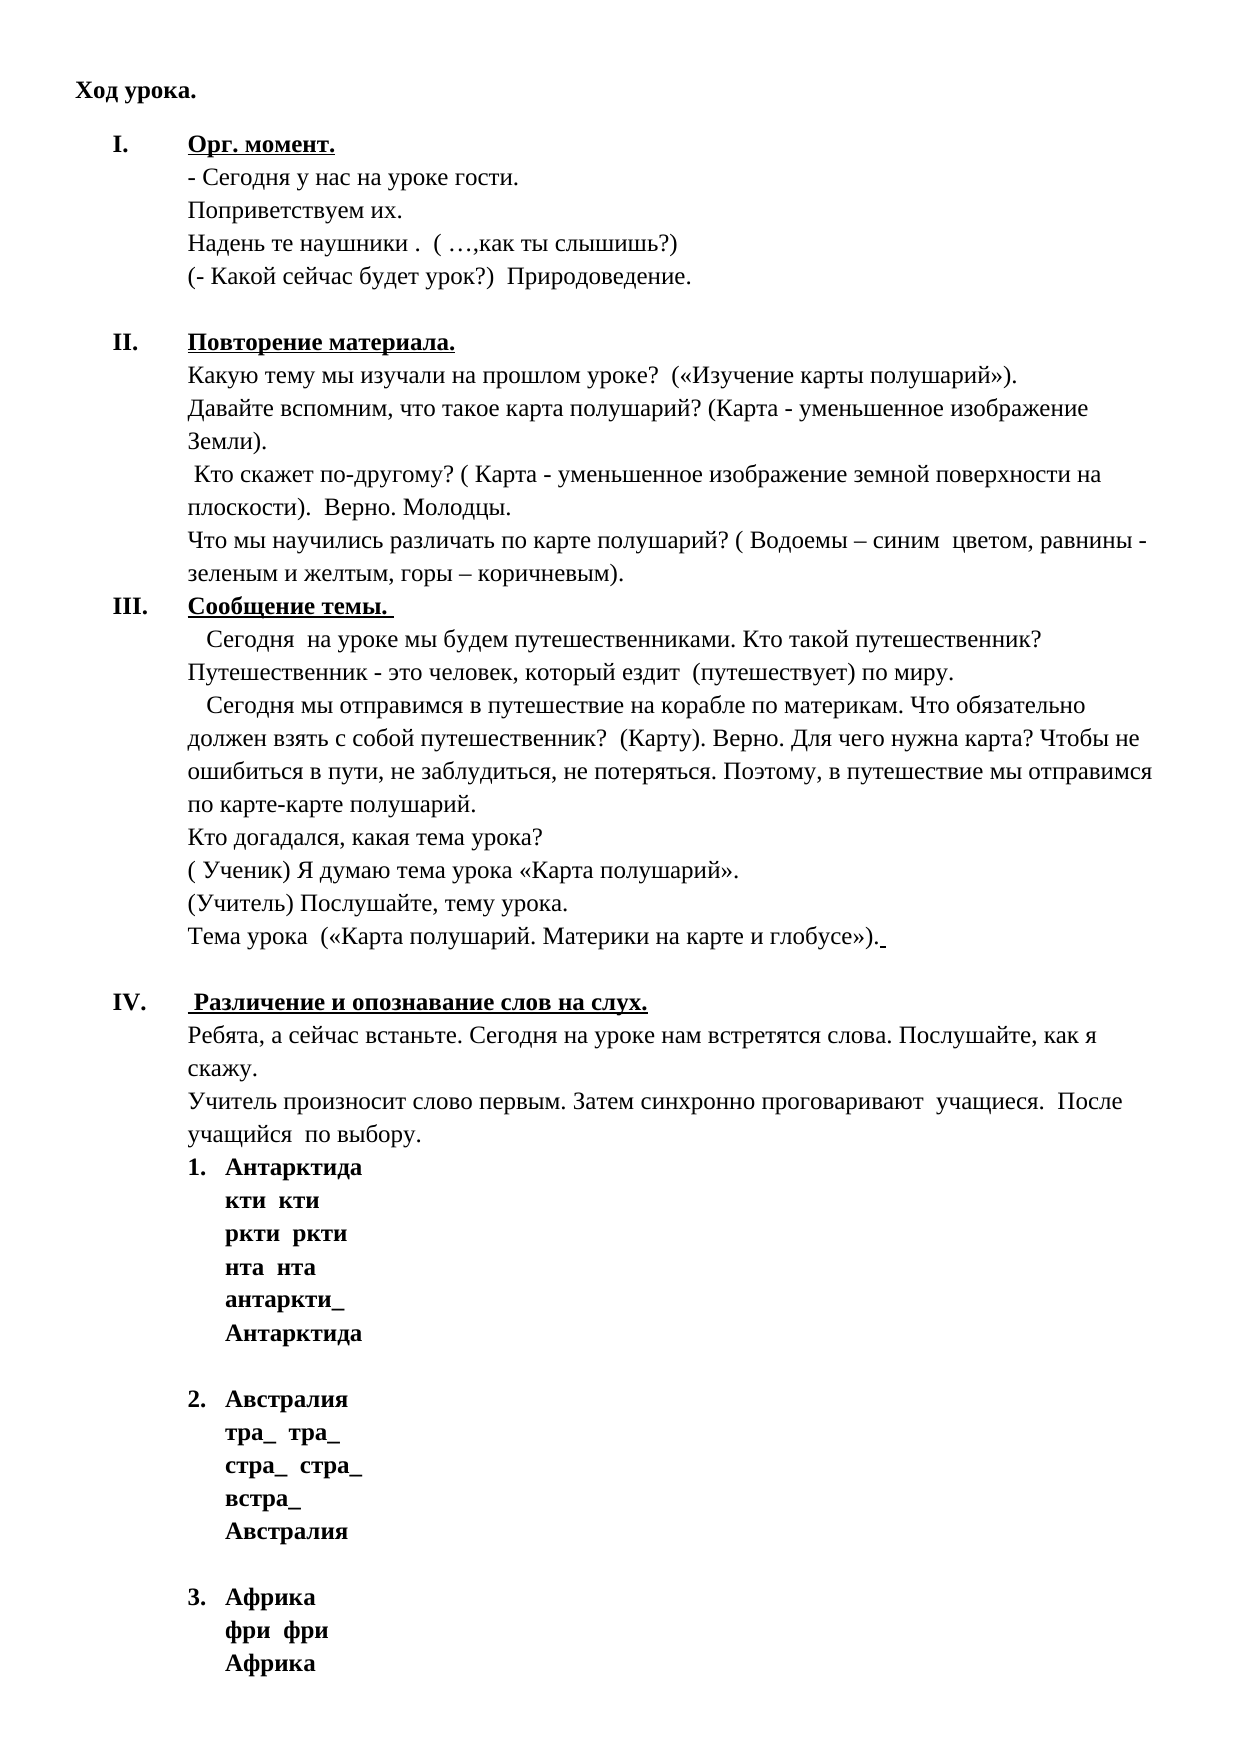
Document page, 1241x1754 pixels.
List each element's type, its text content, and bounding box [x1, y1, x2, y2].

list (Учитель) Послушайте, тему урока. [187, 888, 1165, 917]
list Что мы научились различать по карте полушарий? ( Водоемы – синим цветом, равнины -зеленым и желтым, горы – коричневым). [187, 525, 1165, 587]
list Ребята, а сейчас встаньте. Сегодня на уроке нам встретятся слова. Послушайте, как я скажу. [187, 1020, 1165, 1082]
list Африка [225, 1648, 1165, 1677]
list стра_ стра_ [225, 1450, 1165, 1478]
list (- Какой сейчас будет урок?) Природоведение. [187, 261, 1165, 290]
list встра_ [225, 1483, 1165, 1511]
text Ход урока. [75, 75, 1165, 104]
list Сегодня мы отправимся в путешествие на корабле по материкам. Что обязательно должен взять с собой путешественник? (Карту). Верно. Для чего нужна карта? Чтобы не ошибиться в пути, не заблудиться, не потеряться. Поэтому, в путешествие мы отправимся по карте-карте полушарий. [187, 690, 1165, 818]
list тра_ тра_ [225, 1417, 1165, 1445]
list Сегодня на уроке мы будем путешественниками. Кто такой путешественник? Путешественник - это человек, который ездит (путешествует) по миру. [187, 624, 1165, 686]
list кти кти [225, 1186, 1165, 1214]
list Давайте вспомним, что такое карта полушарий? (Карта - уменьшенное изображение Земли). [187, 393, 1165, 455]
list Австралия [225, 1516, 1165, 1544]
list Тема урока («Карта полушарий. Материки на карте и глобусе»). [187, 921, 1165, 950]
list антаркти_ [225, 1284, 1165, 1313]
list Надень те наушники . ( …,как ты слышишь?) [187, 228, 1165, 257]
list ркти ркти [225, 1218, 1165, 1247]
list Антарктида [187, 1152, 1165, 1181]
list фри фри [225, 1615, 1165, 1643]
list Кто догадался, какая тема урока? [187, 822, 1165, 851]
list ( Ученик) Я думаю тема урока «Карта полушарий». [187, 855, 1165, 884]
list Антарктида [225, 1318, 1165, 1346]
list Африка [187, 1582, 1165, 1611]
list Кто скажет по-другому? ( Карта - уменьшенное изображение земной поверхности на плоскости). Верно. Молодцы. [187, 459, 1165, 521]
list Поприветствуем их. [187, 195, 1165, 224]
list Учитель произносит слово первым. Затем синхронно проговаривают учащиеся. После учащийся по выбору. [187, 1086, 1165, 1148]
list Различение и опознавание слов на слух. [112, 987, 1165, 1016]
list нта нта [225, 1252, 1165, 1280]
list Сообщение темы. [112, 591, 1165, 620]
list Орг. момент. [112, 129, 1165, 158]
list Какую тему мы изучали на прошлом уроке? («Изучение карты полушарий»). [187, 360, 1165, 389]
list Повторение материала. [112, 327, 1165, 356]
list - Сегодня у нас на уроке гости. [187, 162, 1165, 191]
list Австралия [187, 1384, 1165, 1412]
